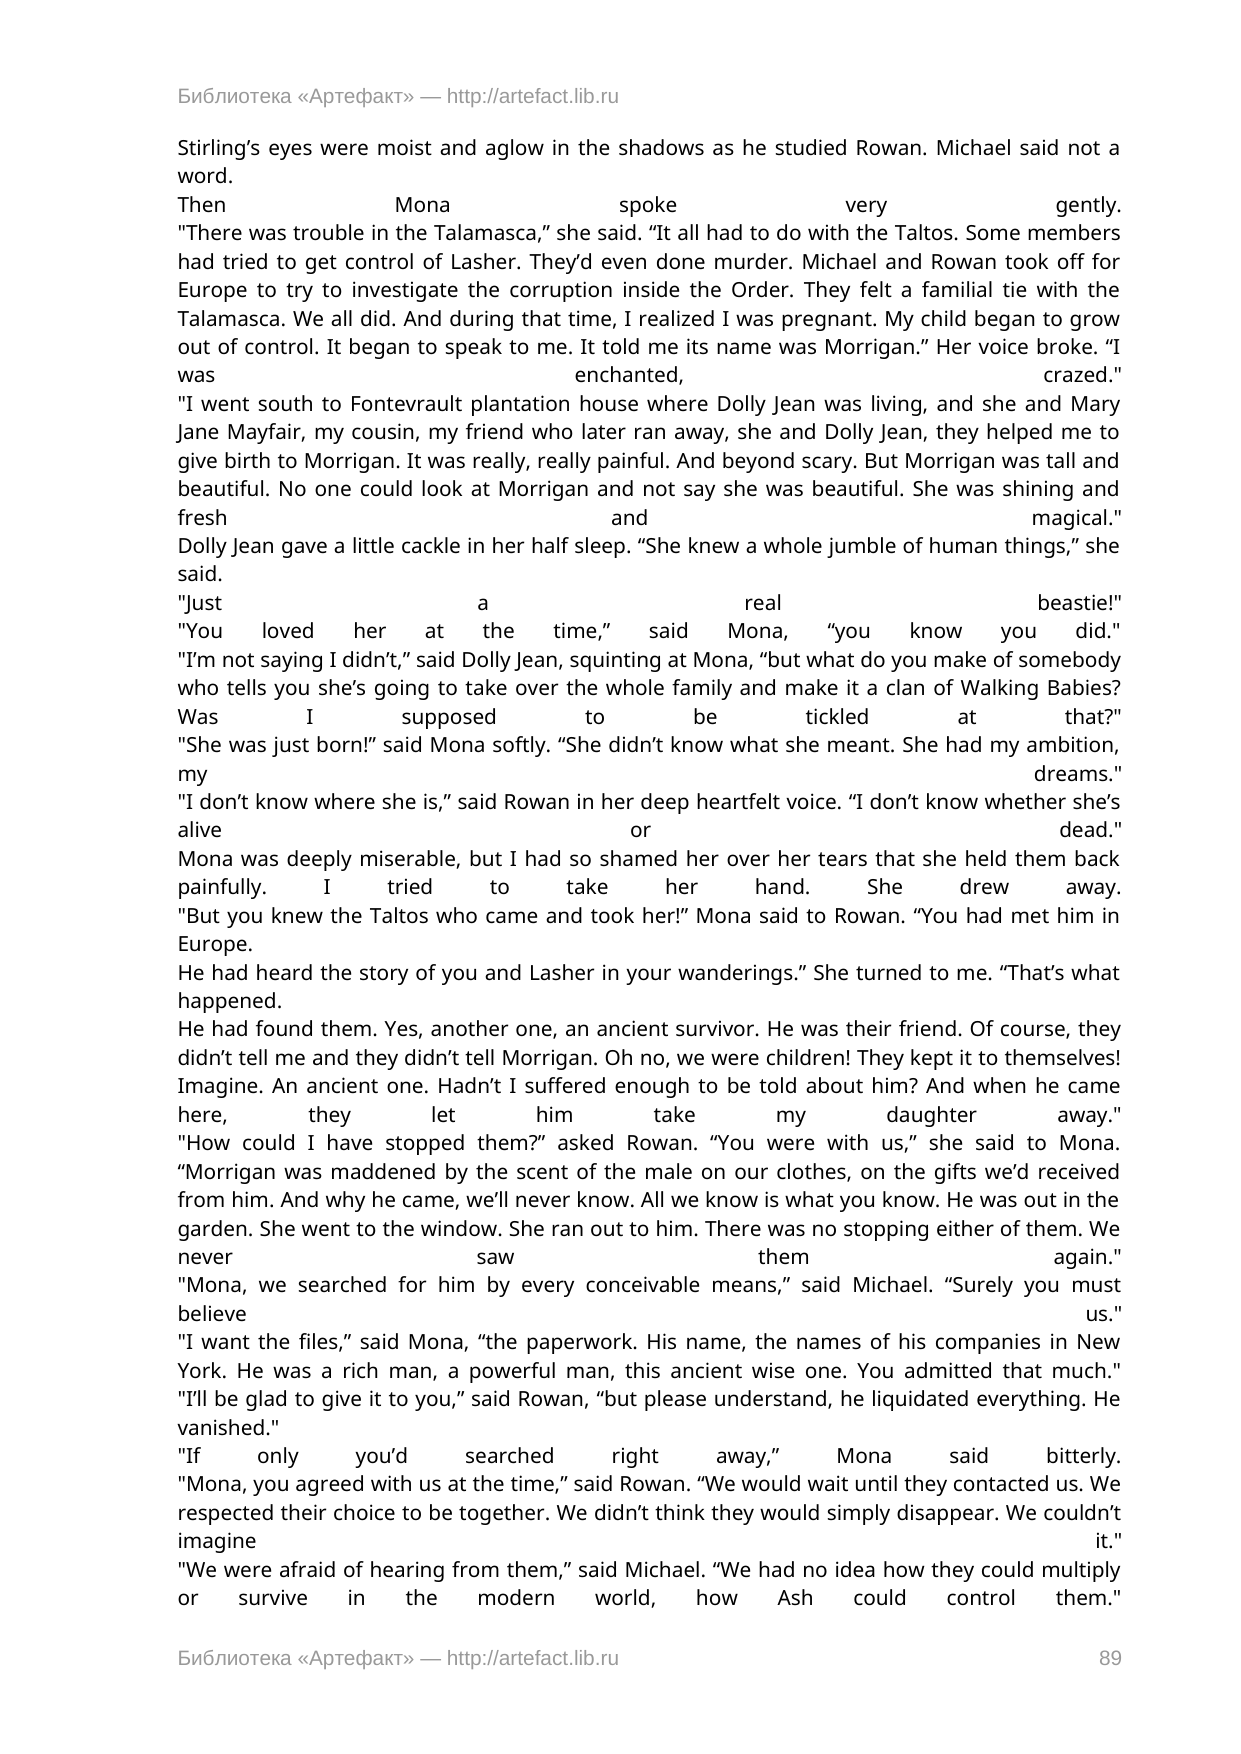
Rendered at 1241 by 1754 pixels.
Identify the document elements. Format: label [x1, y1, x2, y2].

text [177, 133, 1122, 1612]
